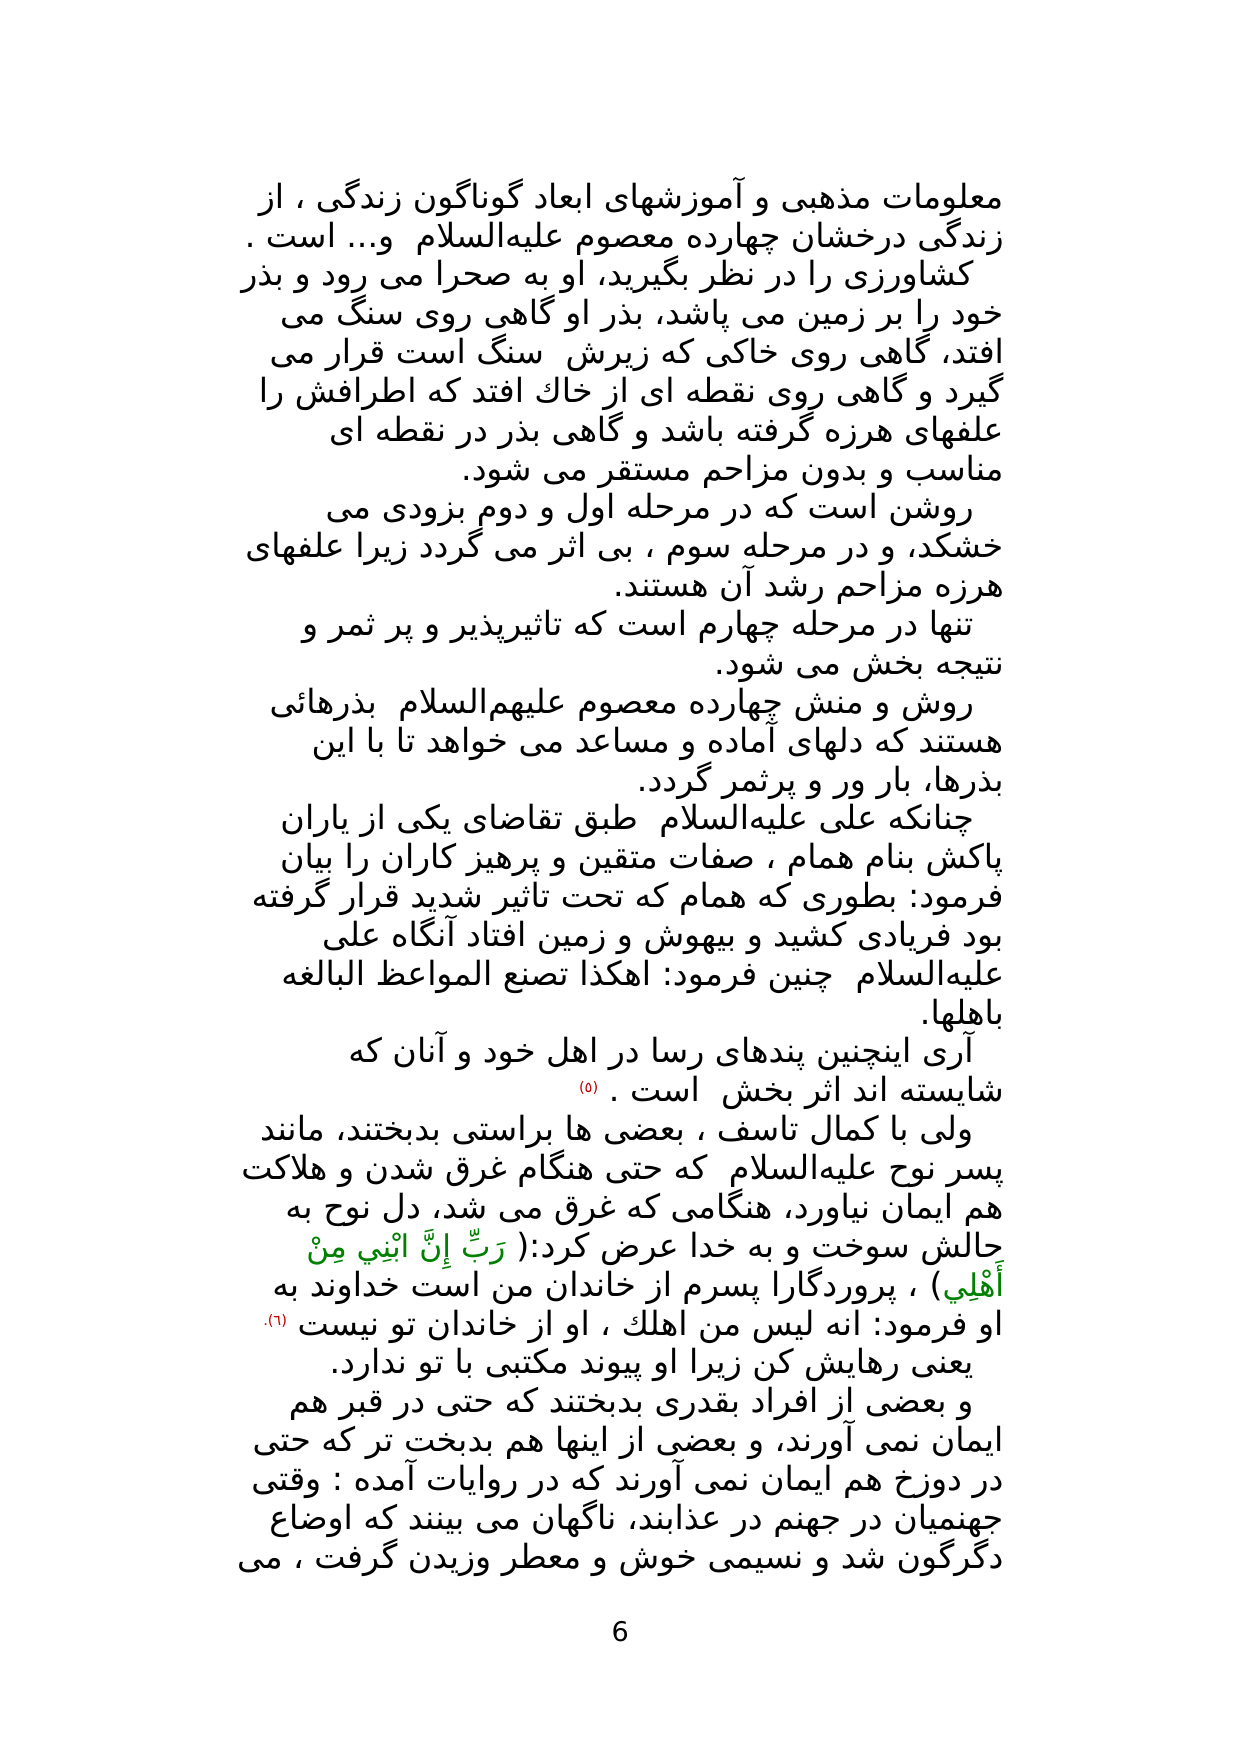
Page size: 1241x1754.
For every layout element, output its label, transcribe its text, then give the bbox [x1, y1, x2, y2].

text ولى با كمال تاسف ، بعضى ها براستى بدبختند، مانند پسر نوح عليه‌السلام كه حتى هنگام غرق شدن و هلاكت هم ايمان نياورد، هنگامى كه غرق مى شد، دل نوح به حالش سوخت و به خدا عرض كرد:( رَبِّ إِنَّ ابْنِي مِنْ أَهْلِي) ، پروردگارا پسرم از خاندان من است خداوند به او فرمود: انه ليس من اهلك ، او از خاندان تو نيست (٦). [236, 1110, 1004, 1343]
text چنانكه على عليه‌السلام طبق تقاضاى يكى از ياران پاكش بنام همام ، صفات متقين و پرهيز كاران را بيان فرمود: بطورى كه همام كه تحت تاثير شديد قرار گرفته بود فريادى كشيد و بيهوش و زمين افتاد آنگاه على عليه‌السلام چنين فرمود: اهكذا تصنع المواعظ البالغه باهلها. [236, 799, 1004, 1032]
text روش و منش چهارده معصوم عليهم‌السلام بذرهائى هستند كه دلهاى آماده و مساعد مى خواهد تا با اين بذرها، بار ور و پرثمر گردد. [236, 682, 1004, 799]
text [236, 1382, 1004, 1576]
text آرى اينچنين پندهاى رسا در اهل خود و آنان كه شايسته اند اثر بخش ‍ است . (٥) [236, 1032, 1004, 1110]
text تنها در مرحله چهارم است كه تاثيرپذير و پر ثمر و نتيجه بخش مى شود. [236, 604, 1004, 682]
text روشن است كه در مرحله اول و دوم بزودى مى خشكد، و در مرحله سوم ، بى اثر مى گردد زيرا علفهاى هرزه مزاحم رشد آن هستند. [236, 488, 1004, 604]
text كشاورزى را در نظر بگيريد، او به صحرا مى رود و بذر خود را بر زمين مى پاشد، بذر او گاهى روى سنگ مى افتد، گاهى روى خاكى كه زيرش ‍ سنگ است قرار مى گيرد و گاهى روى نقطه اى از خاك افتد كه اطرافش را علفهاى هرزه گرفته باشد و گاهى بذر در نقطه اى مناسب و بدون مزاحم مستقر مى شود. [236, 255, 1004, 488]
text يعنى رهايش كن زيرا او پيوند مكتبى با تو ندارد. [236, 1343, 1004, 1382]
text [236, 177, 1004, 255]
